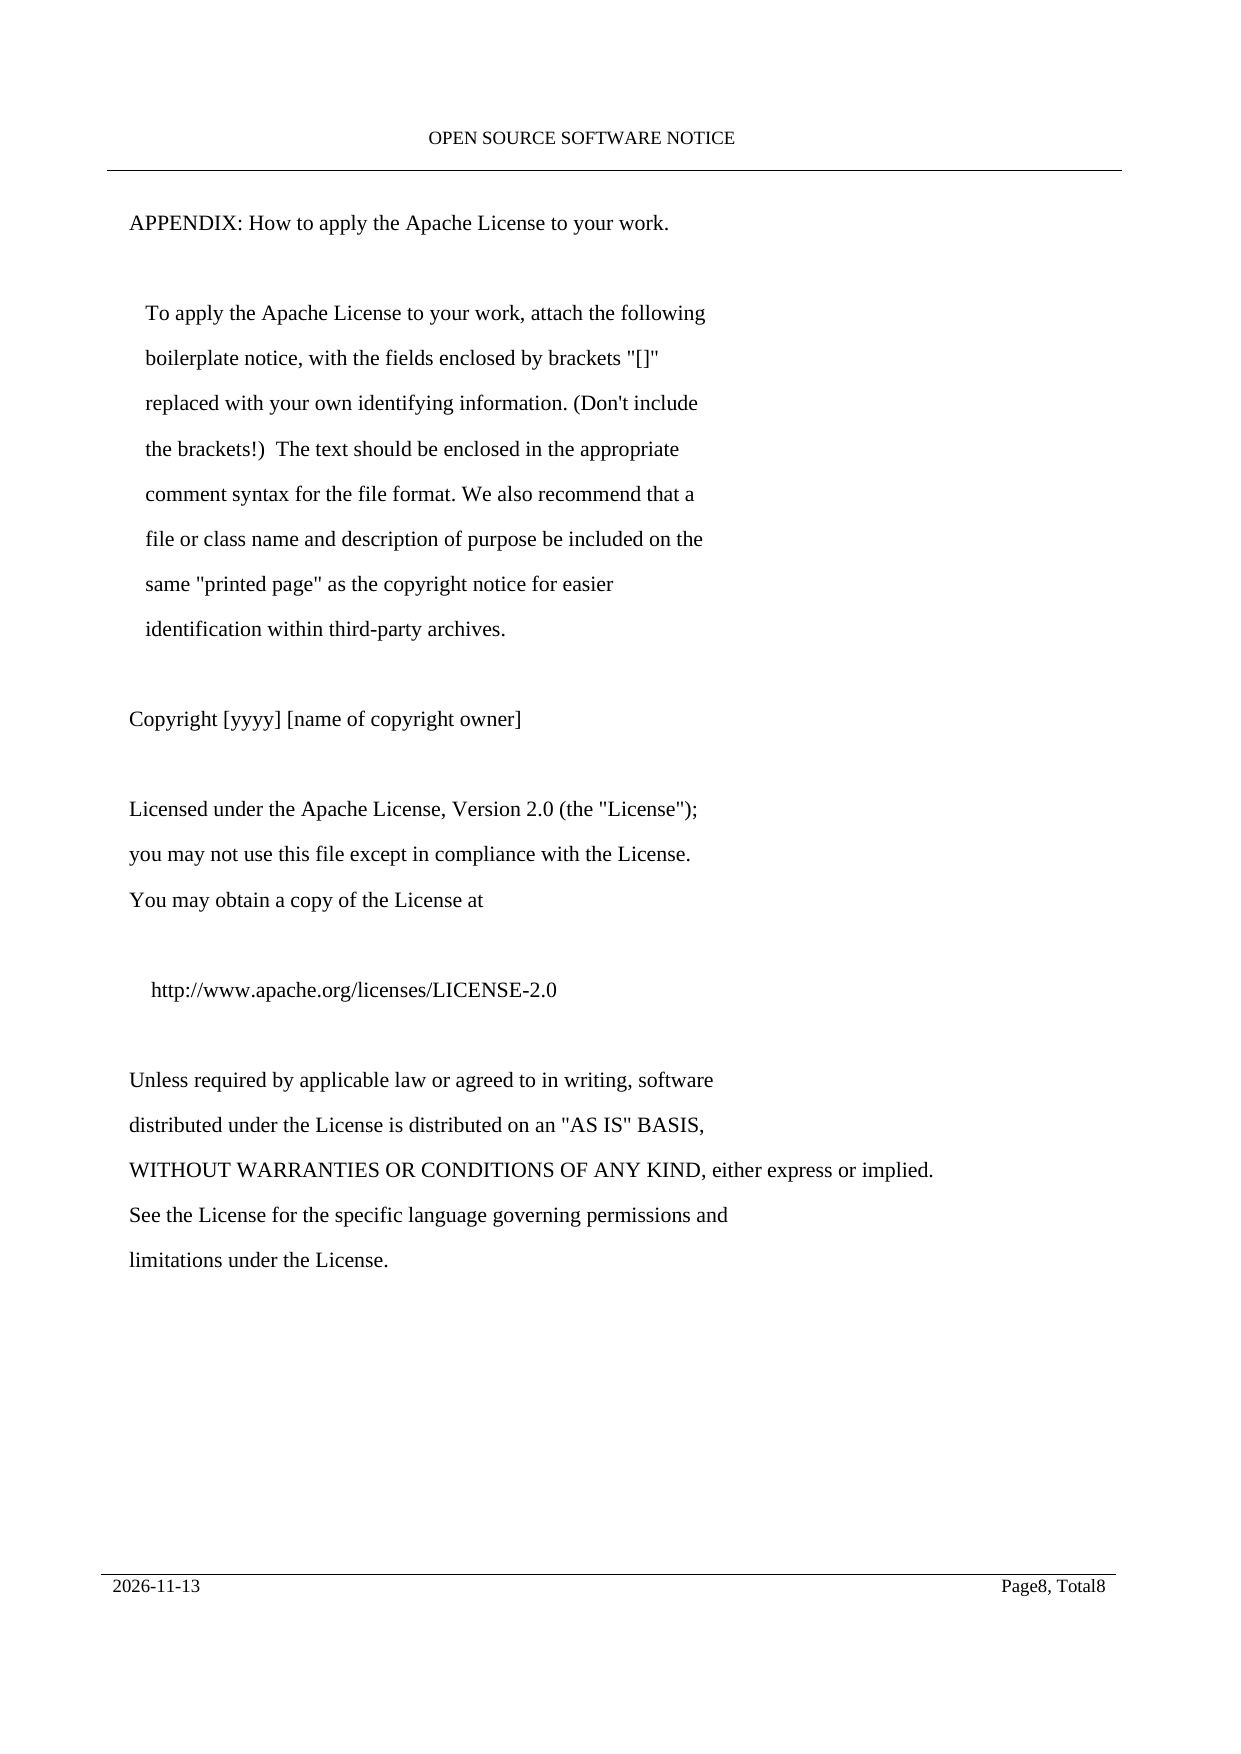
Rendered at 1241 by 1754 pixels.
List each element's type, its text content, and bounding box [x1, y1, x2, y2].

text http://www.apache.org/licenses/LICENSE-2.0 [112, 973, 1128, 1006]
text you may not use this file except in compliance with the License. [112, 838, 1128, 870]
text Licensed under the Apache License, Version 2.0 (the "License"); [112, 793, 1128, 825]
text Unless required by applicable law or agreed to in writing, software [112, 1063, 1128, 1096]
text comment syntax for the file format. We also recommend that a [112, 477, 1128, 509]
text limitations under the License. [112, 1244, 1128, 1276]
text To apply the Apache License to your work, attach the following [112, 297, 1128, 329]
text APPENDIX: How to apply the Apache License to your work. [112, 206, 1128, 239]
text replaced with your own identifying information. (Don't include [112, 387, 1128, 419]
text You may obtain a copy of the License at [112, 883, 1128, 915]
text the brackets!) The text should be enclosed in the appropriate [112, 432, 1128, 464]
text file or class name and description of purpose be included on the [112, 522, 1128, 554]
text boilerplate notice, with the fields enclosed by brackets "[]" [112, 342, 1128, 374]
text See the License for the specific language governing permissions and [112, 1199, 1128, 1231]
text WITHOUT WARRANTIES OR CONDITIONS OF ANY KIND, either express or implied. [112, 1153, 1128, 1186]
text distributed under the License is distributed on an "AS IS" BASIS, [112, 1108, 1128, 1141]
text identification within third-party archives. [112, 612, 1128, 645]
text Copyright [yyyy] [name of copyright owner] [112, 702, 1128, 735]
text same "printed page" as the copyright notice for easier [112, 567, 1128, 600]
